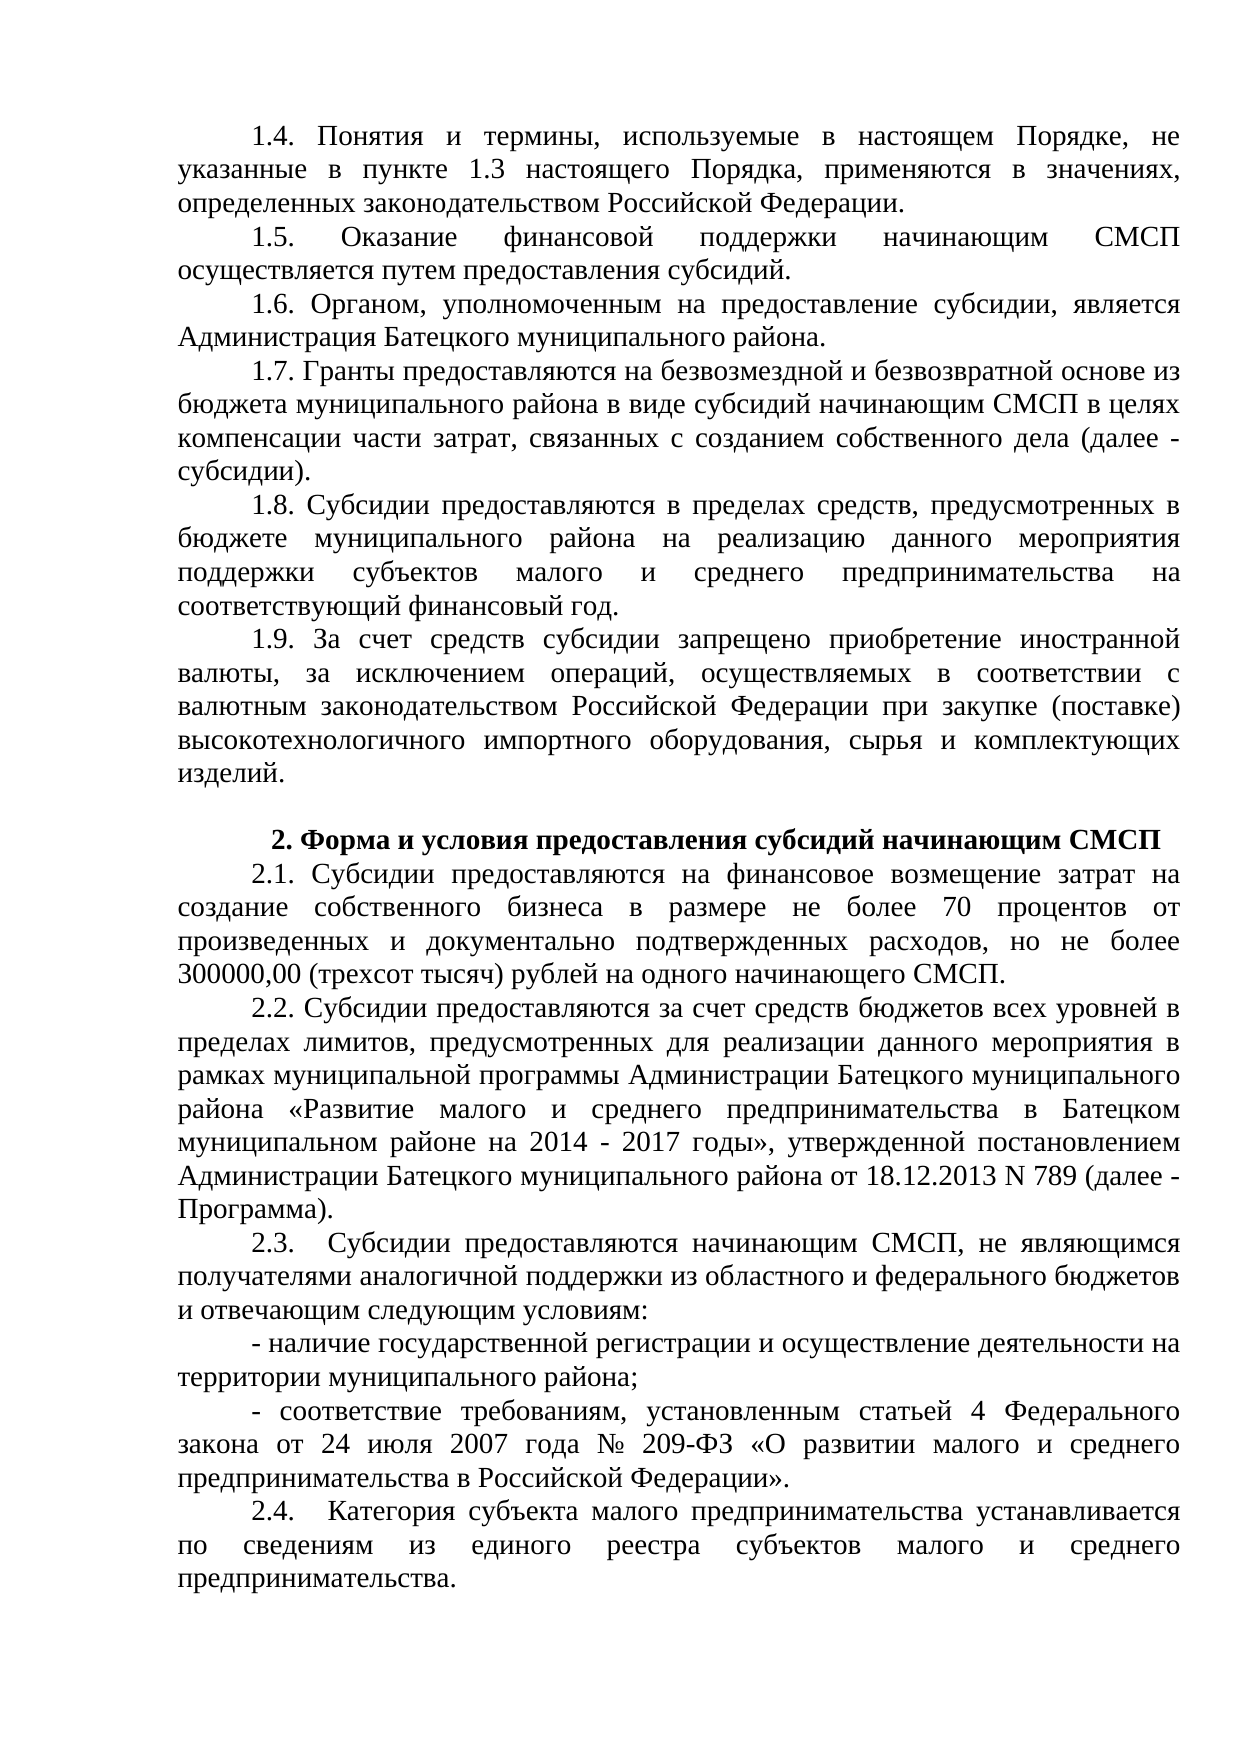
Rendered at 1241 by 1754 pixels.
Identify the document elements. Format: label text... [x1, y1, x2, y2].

text 1.6. Органом, уполномоченным на предоставление субсидии, является Администрация Батецкого муниципального района. [177, 286, 1181, 353]
list Категория субъекта малого предпринимательства устанавливается по сведениям из единого реестра субъектов малого и среднего предпринимательства. [177, 1493, 1181, 1594]
text 2.1. Субсидии предоставляются на финансовое возмещение затрат на создание собственного бизнеса в размере не более 70 процентов от произведенных и документально подтвержденных расходов, но не более 300000,00 (трехсот тысяч) рублей на одного начинающего СМСП. [177, 856, 1181, 990]
text 1.4. Понятия и термины, используемые в настоящем Порядке, не указанные в пункте 1.3 настоящего Порядка, применяются в значениях, определенных законодательством Российской Федерации. [177, 118, 1181, 219]
text - наличие государственной регистрации и осуществление деятельности на территории муниципального района; [177, 1326, 1181, 1393]
text - соответствие требованиям, установленным статьей 4 Федерального закона от 24 июля 2007 года № 209-ФЗ «О развитии малого и среднего предпринимательства в Российской Федерации». [177, 1393, 1181, 1493]
text 1.5. Оказание финансовой поддержки начинающим СМСП осуществляется путем предоставления субсидий. [177, 219, 1181, 286]
text 2.2. Субсидии предоставляются за счет средств бюджетов всех уровней в пределах лимитов, предусмотренных для реализации данного мероприятия в рамках муниципальной программы Администрации Батецкого муниципального района «Развитие малого и среднего предпринимательства в Батецком муниципальном районе на 2014 - 2017 годы», утвержденной постановлением Администрации Батецкого муниципального района от 18.12.2013 N 789 (далее - Программа). [177, 990, 1181, 1225]
text 1.9. За счет средств субсидии запрещено приобретение иностранной валюты, за исключением операций, осуществляемых в соответствии с валютным законодательством Российской Федерации при закупке (поставке) высокотехнологичного импортного оборудования, сырья и комплектующих изделий. [177, 621, 1181, 789]
list Субсидии предоставляются начинающим СМСП, не являющимся получателями аналогичной поддержки из областного и федерального бюджетов и отвечающим следующим условиям: [177, 1225, 1181, 1326]
text 1.7. Гранты предоставляются на безвозмездной и безвозвратной основе из бюджета муниципального района в виде субсидий начинающим СМСП в целях компенсации части затрат, связанных с созданием собственного дела (далее - субсидии). [177, 353, 1181, 487]
text 2. Форма и условия предоставления субсидий начинающим СМСП [251, 822, 1181, 856]
text 1.8. Субсидии предоставляются в пределах средств, предусмотренных в бюджете муниципального района на реализацию данного мероприятия поддержки субъектов малого и среднего предпринимательства на соответствующий финансовый год. [177, 487, 1181, 621]
